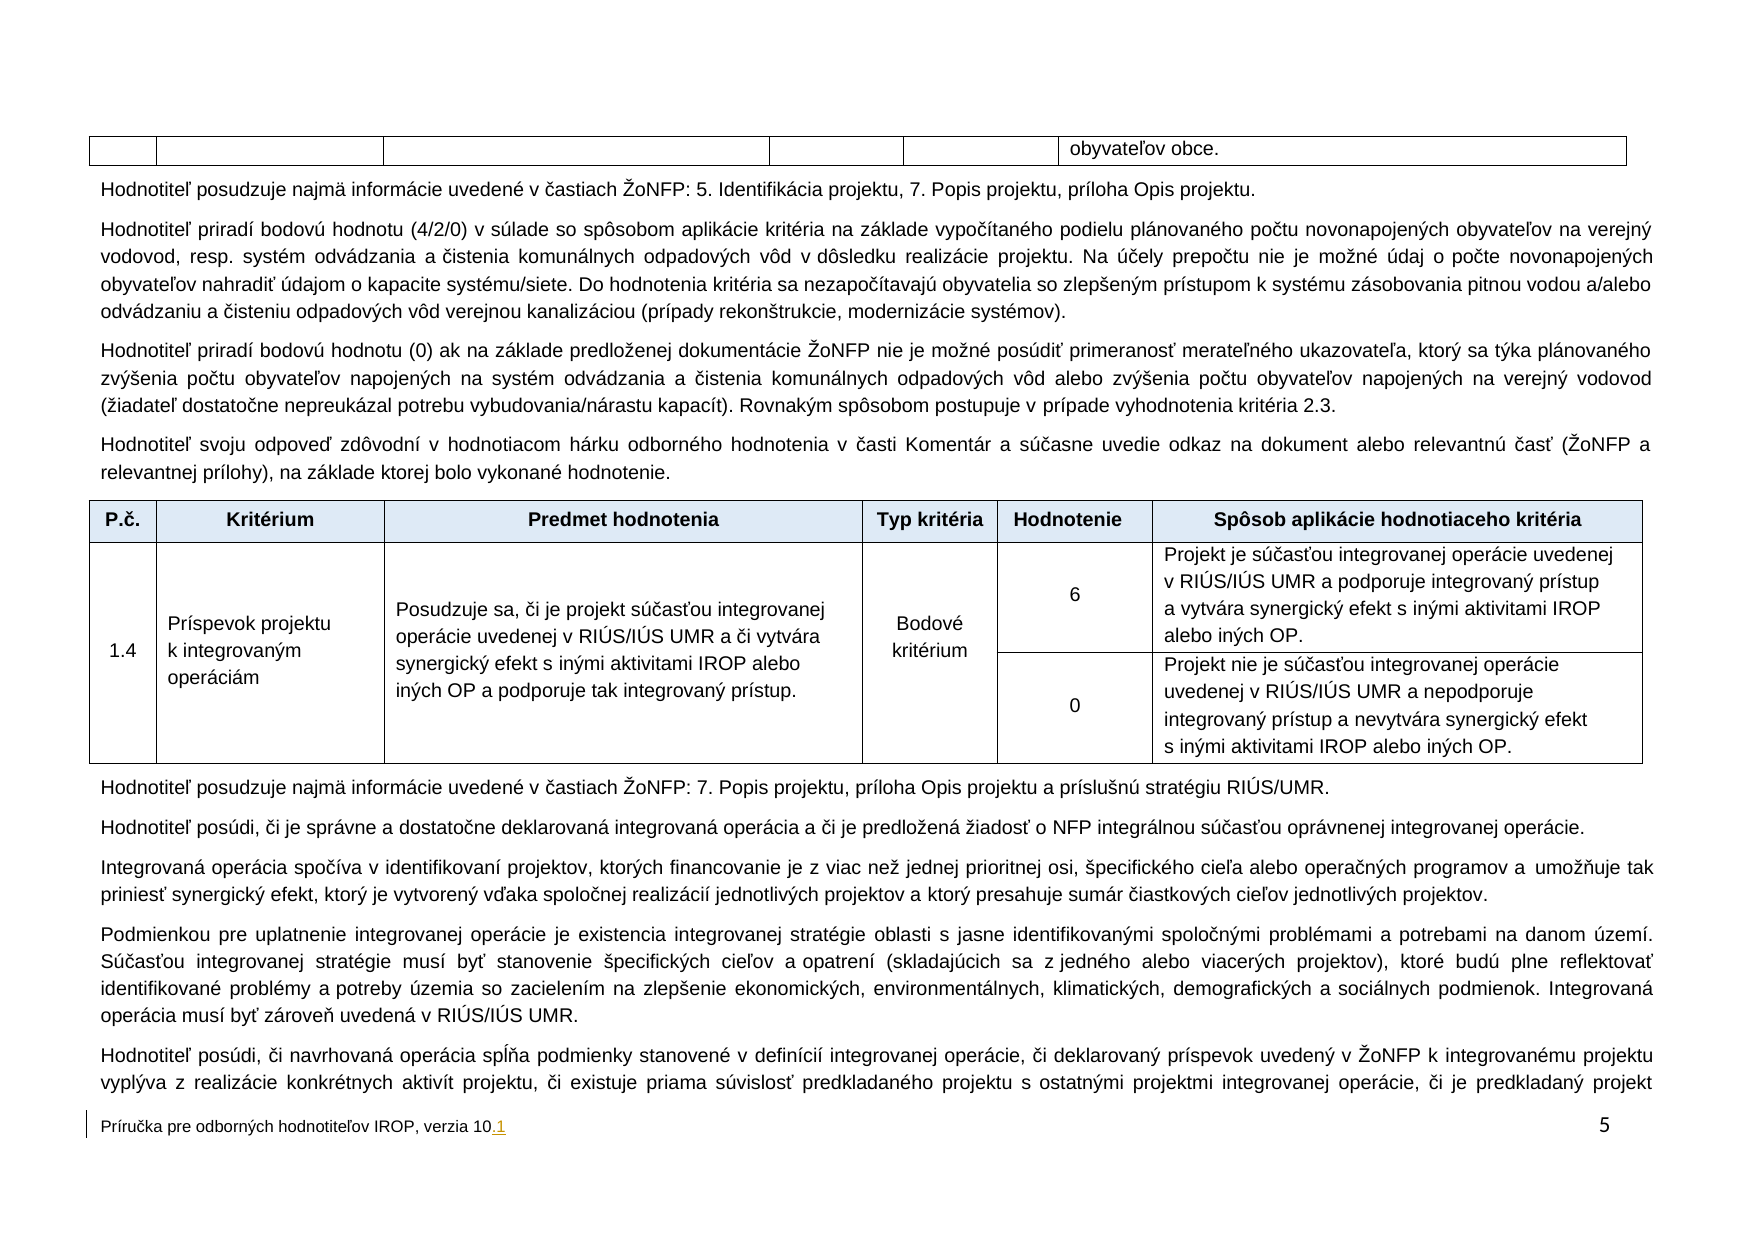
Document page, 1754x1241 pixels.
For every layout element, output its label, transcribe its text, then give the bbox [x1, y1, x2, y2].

table_cell 1.4 [90, 543, 156, 763]
text Hodnotiteľ posudzuje najmä informácie uvedené v častiach ŽoNFP: 5. Identifikácia projektu, 7. Popis projektu, príloha Opis projektu. [100, 178, 1653, 201]
text Hodnotiteľ posúdi, či je správne a dostatočne deklarovaná integrovaná operácia a či je predložená žiadosť o NFP integrálnou súčasťou oprávnenej integrovanej operácie. [100, 816, 1653, 838]
text Hodnotiteľ posudzuje najmä informácie uvedené v častiach ŽoNFP: 7. Popis projektu, príloha Opis projektu a príslušnú stratégiu RIÚS/UMR. [100, 776, 1653, 799]
table_cell 6 [998, 543, 1152, 652]
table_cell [1059, 137, 1626, 165]
table_header P.č. [90, 501, 156, 542]
table_header Hodnotenie [998, 501, 1152, 542]
text Hodnotiteľ priradí bodovú hodnotu (0) ak na základe predloženej dokumentácie ŽoNFP nie je možné posúdiť primeranosť merateľného ukazovateľa, ktorý sa týka plánovaného zvýšenia počtu obyvateľov napojených na systém odvádzania a čistenia komunálnych odpadových vôd alebo zvýšenia počtu obyvateľov napojených na verejný vodovod (žiadateľ dostatočne nepreukázal potrebu vybudovania/nárastu kapacít). Rovnakým spôsobom postupuje v prípade vyhodnotenia kritéria 2.3. [100, 339, 1654, 416]
table_header Typ kritéria [863, 501, 997, 542]
table_cell 0 [998, 653, 1152, 763]
table_cell Posudzuje sa, či je projekt súčasťou integrovanej operácie uvedenej v RIÚS/IÚS UMR a či vytvára synergický efekt s inými aktivitami IROP alebo iných OP a podporuje tak integrovaný prístup. [385, 543, 862, 763]
table_header Spôsob aplikácie hodnotiaceho kritéria [1153, 501, 1642, 542]
table_header Predmet hodnotenia [385, 501, 862, 542]
table_cell Príspevok projektu k integrovaným operáciám [157, 543, 384, 763]
text Integrovaná operácia spočíva v identifikovaní projektov, ktorých financovanie je z viac než jednej prioritnej osi, špecifického cieľa alebo operačných programov a umožňuje tak priniesť synergický efekt, ktorý je vytvorený vďaka spoločnej realizácií jednotlivých projektov a ktorý presahuje sumár čiastkových cieľov jednotlivých projektov. [100, 856, 1653, 905]
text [100, 1044, 1653, 1093]
text Hodnotiteľ svoju odpoveď zdôvodní v hodnotiacom hárku odborného hodnotenia v časti Komentár a súčasne uvedie odkaz na dokument alebo relevantnú časť (ŽoNFP a relevantnej prílohy), na základe ktorej bolo vykonané hodnotenie. [100, 433, 1653, 483]
text Podmienkou pre uplatnenie integrovanej operácie je existencia integrovanej stratégie oblasti s jasne identifikovanými spoločnými problémami a potrebami na danom území. Súčasťou integrovanej stratégie musí byť stanovenie špecifických cieľov a opatrení (skladajúcich sa z jedného alebo viacerých projektov), ktoré budú plne reflektovať identifikované problémy a potreby územia so zacielením na zlepšenie ekonomických, environmentálnych, klimatických, demografických a sociálnych podmienok. Integrovaná operácia musí byť zároveň uvedená v RIÚS/IÚS UMR. [100, 922, 1653, 1027]
text Hodnotiteľ priradí bodovú hodnotu (4/2/0) v súlade so spôsobom aplikácie kritéria na základe vypočítaného podielu plánovaného počtu novonapojených obyvateľov na verejný vodovod, resp. systém odvádzania a čistenia komunálnych odpadových vôd v dôsledku realizácie projektu. Na účely prepočtu nie je možné údaj o počte novonapojených obyvateľov nahradiť údajom o kapacite systému/siete. Do hodnotenia kritéria sa nezapočítavajú obyvatelia so zlepšeným prístupom k systému zásobovania pitnou vodou a/alebo odvádzaniu a čisteniu odpadových vôd verejnou kanalizáciou (prípady rekonštrukcie, modernizácie systémov). [100, 218, 1653, 322]
table_cell Projekt je súčasťou integrovanej operácie uvedenej v RIÚS/IÚS UMR a podporuje integrovaný prístup a vytvára synergický efekt s inými aktivitami IROP alebo iných OP. [1153, 543, 1642, 652]
table_cell Bodové kritérium [863, 543, 997, 763]
table_cell Projekt nie je súčasťou integrovanej operácie uvedenej v RIÚS/IÚS UMR a nepodporuje integrovaný prístup a nevytvára synergický efekt s inými aktivitami IROP alebo iných OP. [1153, 653, 1642, 763]
table_header Kritérium [157, 501, 384, 542]
table_cell 0 [904, 137, 1058, 165]
